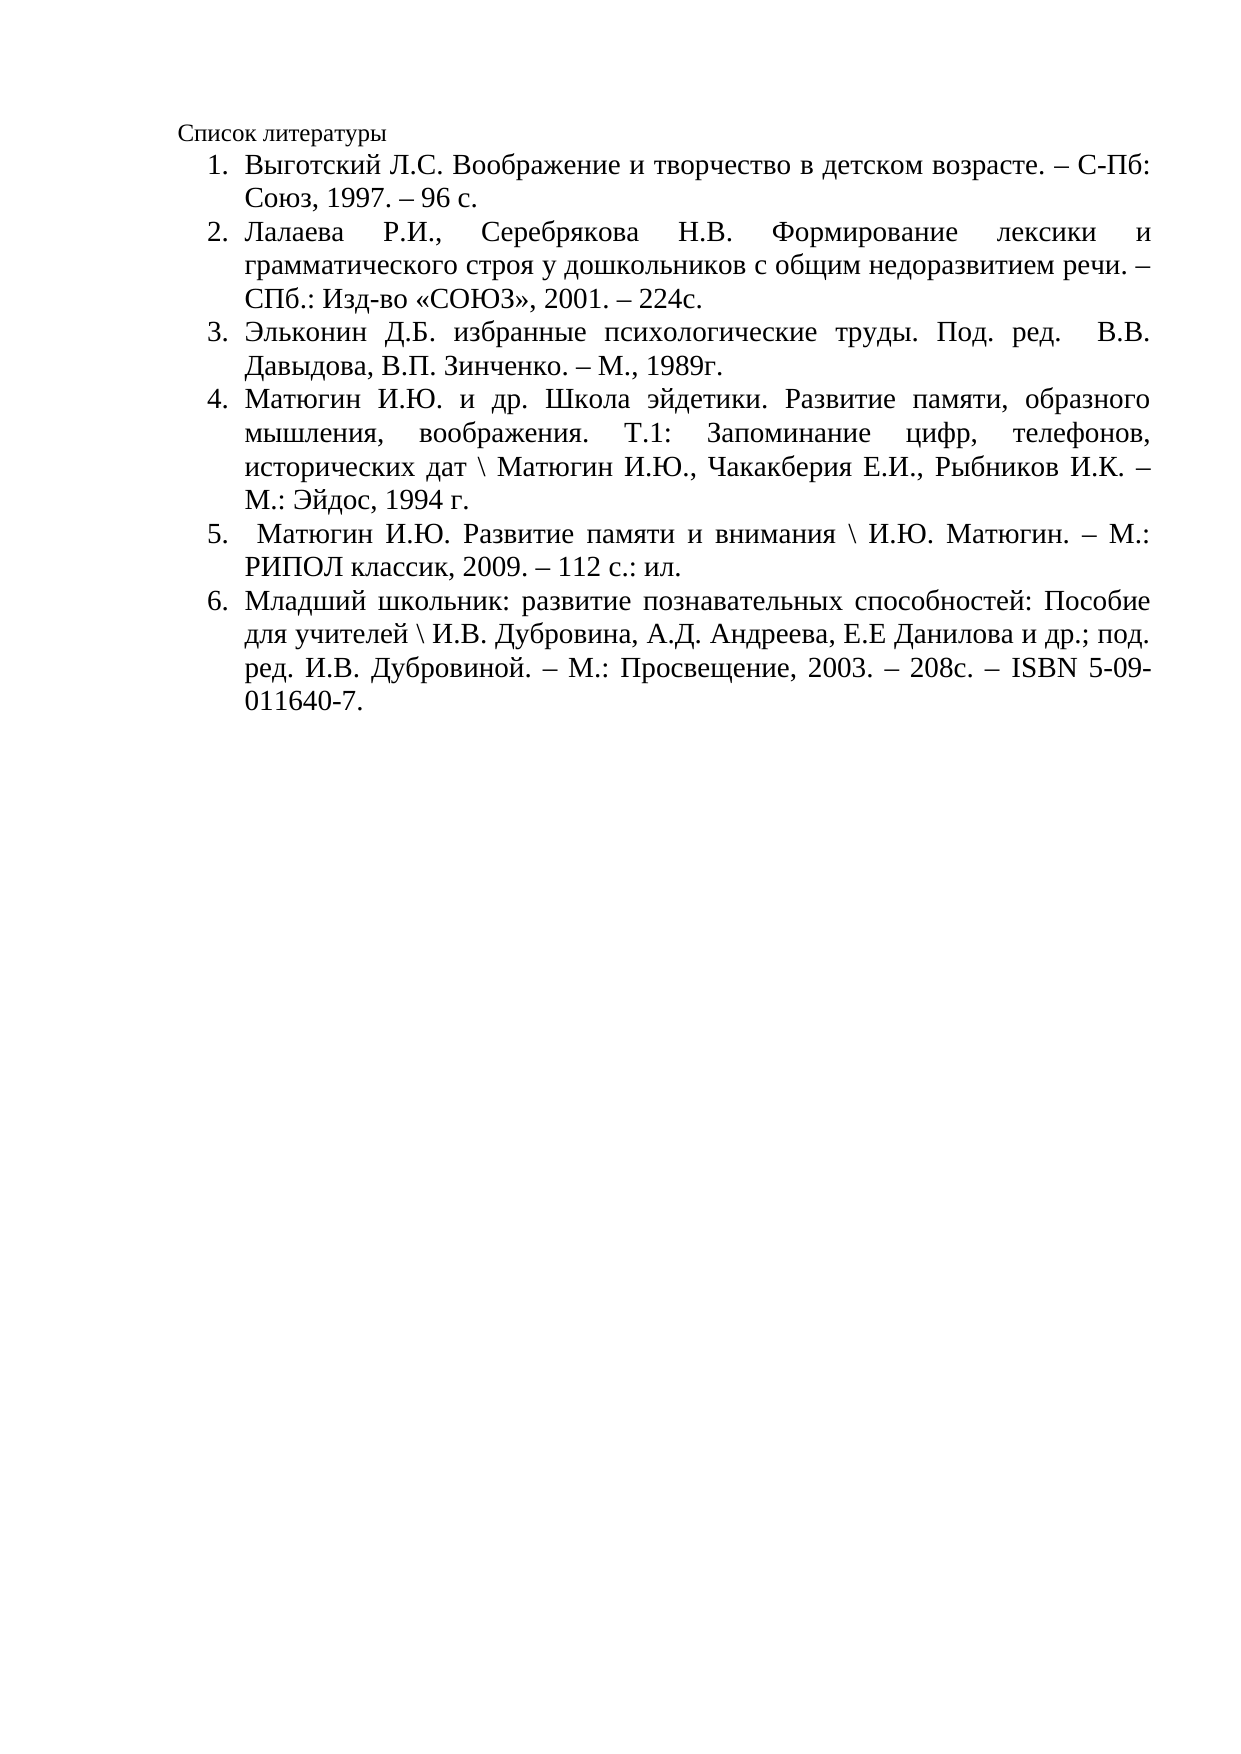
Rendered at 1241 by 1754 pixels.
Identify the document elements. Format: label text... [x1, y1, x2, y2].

list Выготский Л.С. Воображение и творчество в детском возрасте. – С-Пб: Союз, 1997. – 96 с. [207, 147, 1152, 214]
list Матюгин И.Ю. и др. Школа эйдетики. Развитие памяти, образного мышления, воображения. Т.1: Запоминание цифр, телефонов, исторических дат \ Матюгин И.Ю., Чакакберия Е.И., Рыбников И.К. – М.: Эйдос, 1994 г. [207, 382, 1152, 516]
list Матюгин И.Ю. Развитие памяти и внимания \ И.Ю. Матюгин. – М.: РИПОЛ классик, 2009. – 112 с.: ил. [207, 516, 1152, 583]
list Младший школьник: развитие познавательных способностей: Пособие для учителей \ И.В. Дубровина, А.Д. Андреева, Е.Е Данилова и др.; под. ред. И.В. Дубровиной. – М.: Просвещение, 2003. – 208с. – ISBN 5-09-011640-7. [207, 583, 1152, 717]
list Эльконин Д.Б. избранные психологические труды. Под. ред. В.В. Давыдова, В.П. Зинченко. – М., 1989г. [207, 314, 1152, 382]
list Лалаева Р.И., Серебрякова Н.В. Формирование лексики и грамматического строя у дошкольников с общим недоразвитием речи. – СПб.: Изд-во «СОЮЗ», 2001. – 224с. [207, 214, 1152, 314]
text Список литературы [177, 118, 1152, 147]
